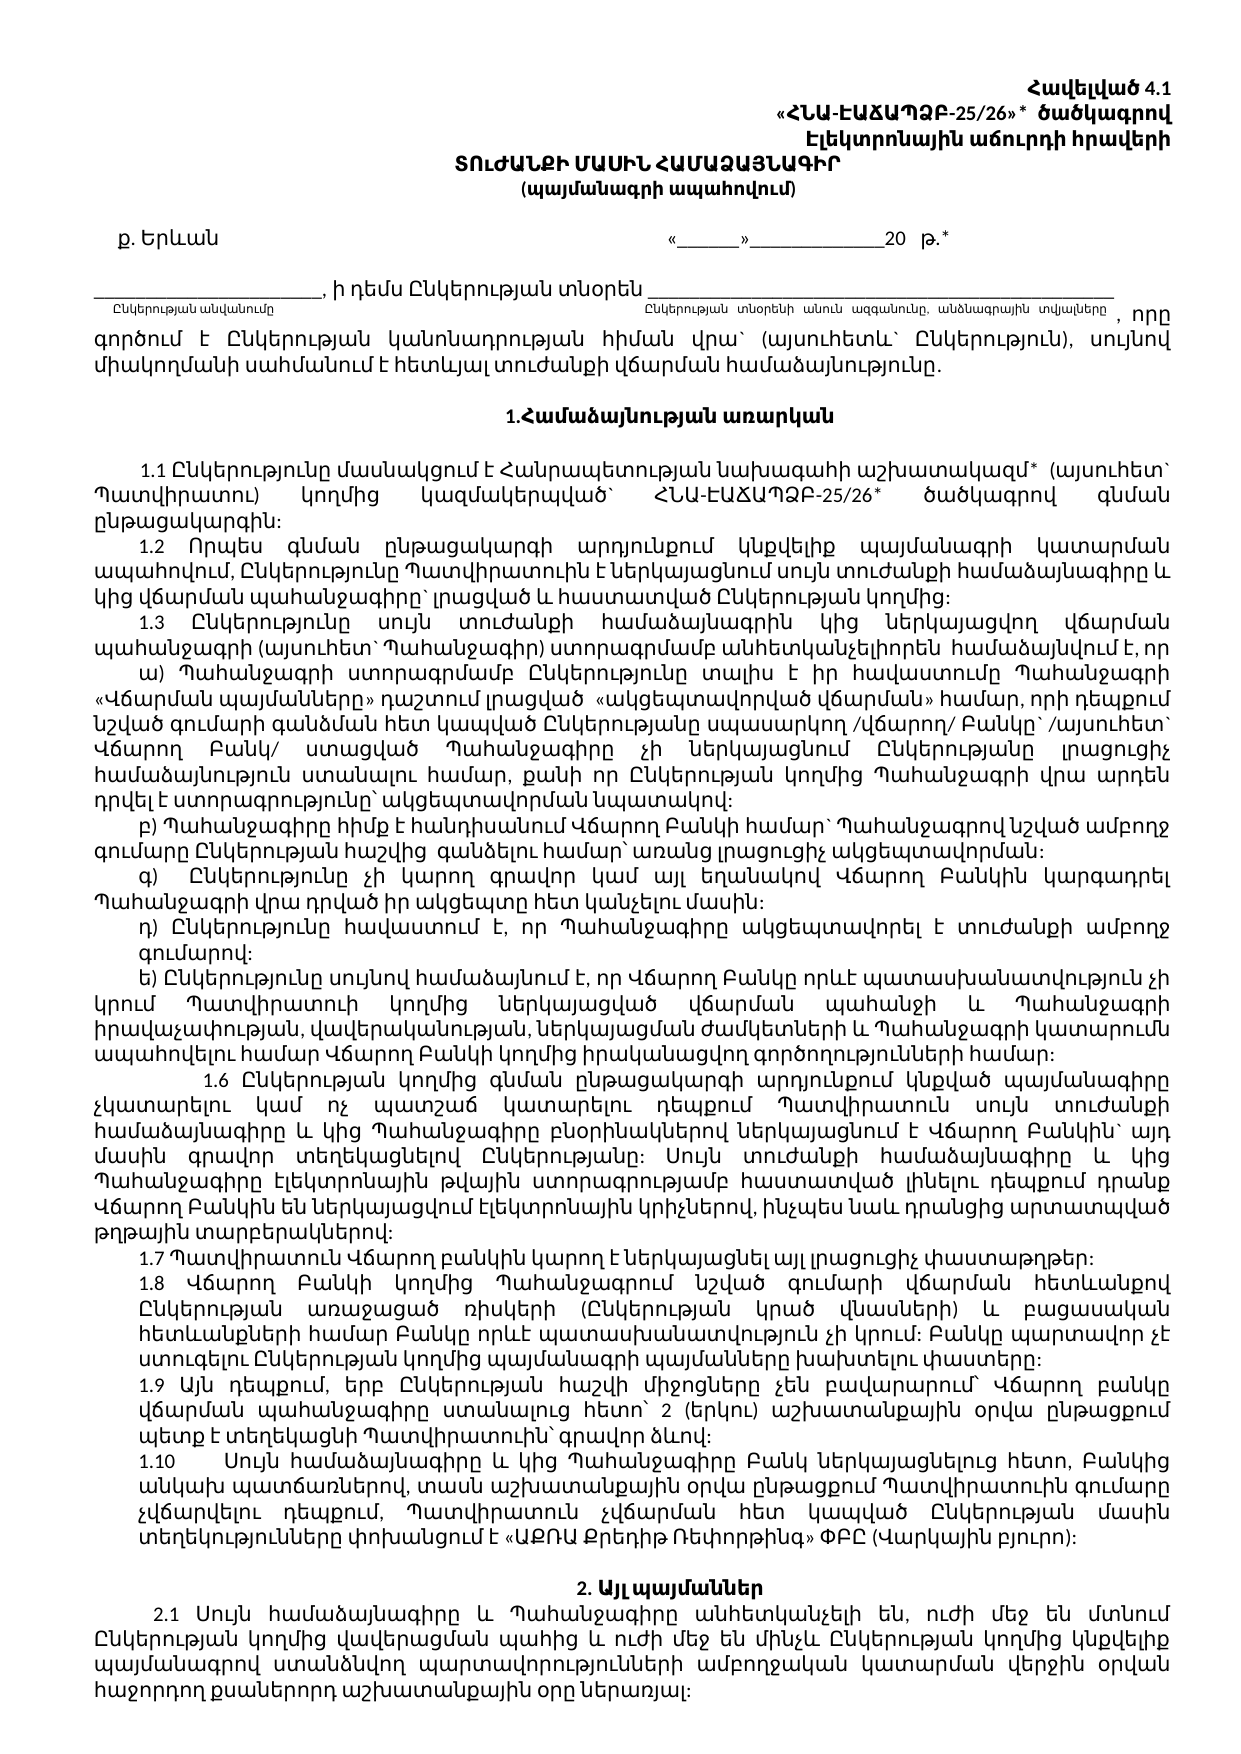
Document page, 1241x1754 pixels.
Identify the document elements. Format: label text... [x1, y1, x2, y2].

text 1.Համաձայնության առարկան [169, 403, 1171, 428]
text ե) Ընկերությունը սույնով համաձայնում է, որ Վճարող Բանկը որևէ պատասխանատվություն չի կրում Պատվիրատուի կողմից ներկայացված վճարման պահանջի և Պահանջագրի իրավաչափության, վավերականության, ներկայացման ժամկետների և Պահանջագրի կատարումն ապահովելու համար Վճարող Բանկի կողմից իրականացվող գործողությունների համար: [94, 965, 1171, 1067]
text 1.7 Պատվիրատուն Վճարող բանկին կարող է ներկայացնել այլ լրացուցիչ փաստաթղթեր: [138, 1245, 1171, 1270]
text ք. Երևան «______»_____________20 թ.* [94, 225, 1171, 250]
text 1.9 Այն դեպքում, երբ Ընկերության հաշվի միջոցները չեն բավարարում՝ Վճարող բանկը վճարման պահանջագիրը ստանալուց հետո՝ 2 (երկու) աշխատանքային օրվա ընթացքում պետք է տեղեկացնի Պատվիրատուին՝ գրավոր ձևով: [138, 1372, 1171, 1448]
text 1.6 Ընկերության կողմից գնման ընթացակարգի արդյունքում կնքված պայմանագիրը չկատարելու կամ ոչ պատշաճ կատարելու դեպքում Պատվիրատուն սույն տուժանքի համաձայնագիրը և կից Պահանջագիրը բնօրինակներով ներկայացնում է Վճարող Բանկին` այդ մասին գրավոր տեղեկացնելով Ընկերությանը: Սույն տուժանքի համաձայնագիրը և կից Պահանջագիրը էլեկտրոնային թվային ստորագրությամբ հաստատված լինելու դեպքում դրանք Վճարող Բանկին են ներկայացվում էլեկտրոնային կրիչներով, ինչպես նաև դրանցից արտատպված թղթային տարբերակներով: [94, 1067, 1171, 1245]
text Հավելված 4.1 [94, 75, 1171, 100]
text գ) Ընկերությունը չի կարող գրավոր կամ այլ եղանակով Վճարող Բանկին կարգադրել Պահանջագրի վրա դրված իր ակցեպտը հետ կանչելու մասին: [94, 864, 1171, 914]
text բ) Պահանջագիրը հիմք է հանդիսանում Վճարող Բանկի համար` Պահանջագրով նշված ամբողջ գումարը Ընկերության հաշվից գանձելու համար՝ առանց լրացուցիչ ակցեպտավորման: [94, 813, 1171, 864]
text «ՀՆԱ-ԷԱՃԱՊՁԲ-25/26»* ծածկագրով [94, 100, 1171, 126]
text ______________________, ի դեմս Ընկերության տնօրեն _____________________________________________ [94, 276, 1171, 301]
text (պայմանագրի ապահովում) [94, 177, 1171, 199]
text դ) Ընկերությունը հավաստում է, որ Պահանջագիրը ակցեպտավորել է տուժանքի ամբողջ գումարով: [138, 914, 1171, 965]
text 1.3 Ընկերությունը սույն տուժանքի համաձայնագրին կից ներկայացվող վճարման պահանջագրի (այսուհետ` Պահանջագիր) ստորագրմամբ անհետկանչելիորեն համաձայնվում է, որ [94, 609, 1171, 660]
text Ընկերության անվանումը Ընկերության տնօրենի անուն ազգանունը, անձնագրային տվյալները , որը գործում է Ընկերության կանոնադրության հիման վրա` (այսուհետև` Ընկերություն), սույնով միակողմանի սահմանում է հետևյալ տուժանքի վճարման համաձայնությունը. [94, 301, 1171, 377]
text 1.8 Վճարող Բանկի կողմից Պահանջագրում նշված գումարի վճարման հետևանքով Ընկերության առաջացած ռիսկերի (Ընկերության կրած վնասների) և բացասական հետևանքների համար Բանկը որևէ պատասխանատվություն չի կրում: Բանկը պարտավոր չէ ստուգելու Ընկերության կողմից պայմանագրի պայմանները խախտելու փաստերը: [138, 1270, 1171, 1372]
text Էլեկտրոնային աճուրդի հրավերի [94, 126, 1171, 151]
text 2. Այլ պայմաններ [169, 1575, 1171, 1601]
text 1.2 Որպես գնման ընթացակարգի արդյունքում կնքվելիք պայմանագրի կատարման ապահովում, Ընկերությունը Պատվիրատուին է ներկայացնում սույն տուժանքի համաձայնագիրը և կից վճարման պահանջագիրը` լրացված և հաստատված Ընկերության կողմից: [94, 533, 1171, 609]
text ա) Պահանջագրի ստորագրմամբ Ընկերությունը տալիս է իր հավաստումը Պահանջագրի «Վճարման պայմանները» դաշտում լրացված «ակցեպտավորված վճարման» համար, որի դեպքում նշված գումարի գանձման հետ կապված Ընկերությանը սպասարկող /վճարող/ Բանկը` /այսուհետ` Վճարող Բանկ/ ստացված Պահանջագիրը չի ներկայացնում Ընկերությանը լրացուցիչ համաձայնություն ստանալու համար, քանի որ Ընկերության կողմից Պահանջագրի վրա արդեն դրվել է ստորագրությունը՝ ակցեպտավորման նպատակով: [94, 660, 1171, 813]
text ՏՈւԺԱՆՔԻ ՄԱՍԻՆ ՀԱՄԱՁԱՅՆԱԳԻՐ [94, 151, 1171, 177]
text 1.1 Ընկերությունը մասնակցում է Հանրապետության նախագահի աշխատակազմ* (այսուհետ` Պատվիրատու) կողմից կազմակերպված` ՀՆԱ-ԷԱՃԱՊՁԲ-25/26* ծածկագրով գնման ընթացակարգին: [94, 457, 1171, 533]
text 2.1 Սույն համաձայնագիրը և Պահանջագիրը անհետկանչելի են, ուժի մեջ են մտնում Ընկերության կողմից վավերացման պահից և ուժի մեջ են մինչև Ընկերության կողմից կնքվելիք պայմանագրով ստանձնվող պարտավորությունների ամբողջական կատարման վերջին օրվան հաջորդող քսաներորդ աշխատանքային օրը ներառյալ: [94, 1601, 1171, 1702]
text 1.10 Սույն համաձայնագիրը և կից Պահանջագիրը Բանկ ներկայացնելուց հետո, Բանկից անկախ պատճառներով, տասն աշխատանքային օրվա ընթացքում Պատվիրատուին գումարը չվճարվելու դեպքում, Պատվիրատուն չվճարման հետ կապված Ընկերության մասին տեղեկությունները փոխանցում է «ԱՔՌԱ Քրեդիթ Ռեփորթինգ» ՓԲԸ (Վարկային բյուրո): [138, 1448, 1171, 1550]
